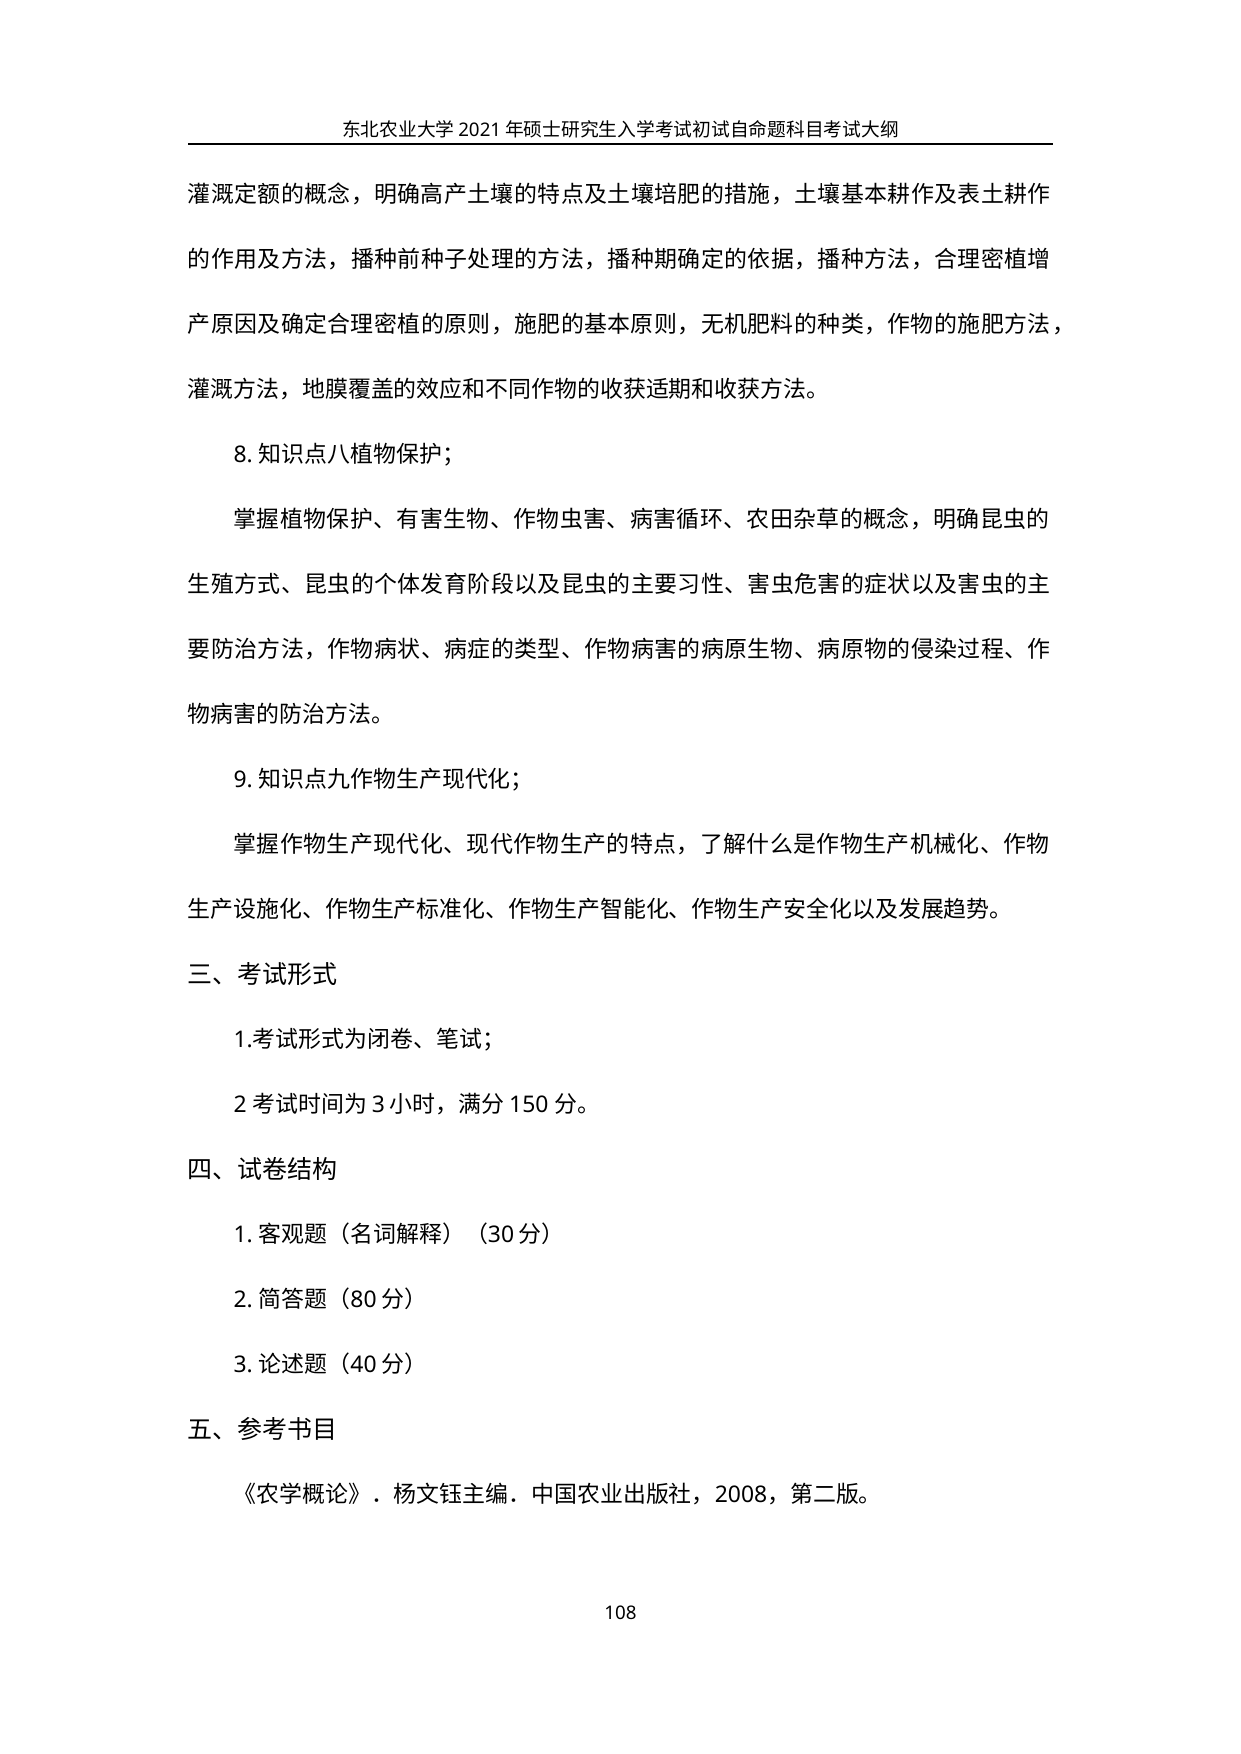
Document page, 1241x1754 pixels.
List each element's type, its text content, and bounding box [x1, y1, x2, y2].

text 3. 论述题（40分） [187, 1330, 1053, 1395]
text 掌握植物保护、有害生物、作物虫害、病害循环、农田杂草的概念，明确昆虫的生殖方式、昆虫的个体发育阶段以及昆虫的主要习性、害虫危害的症状以及害虫的主要防治方法，作物病状、病症的类型、作物病害的病原生物、病原物的侵染过程、作物病害的防治方法。 [187, 485, 1053, 745]
text 三、考试形式 [187, 940, 1053, 1005]
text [187, 160, 1053, 420]
text 8. 知识点八植物保护； [187, 420, 1053, 485]
text 五、参考书目 [187, 1395, 1053, 1460]
text 1.考试形式为闭卷、笔试； [187, 1005, 1053, 1070]
text 2. 简答题（80分） [187, 1265, 1053, 1330]
text 四、试卷结构 [187, 1135, 1053, 1200]
text 2 考试时间为3小时，满分 150 分。 [187, 1070, 1053, 1135]
text 9. 知识点九作物生产现代化； [187, 745, 1053, 810]
text 《农学概论》．杨文钰主编．中国农业出版社，2008，第二版。 [187, 1460, 1053, 1525]
text 1. 客观题（名词解释）（30分） [187, 1200, 1053, 1265]
text 掌握作物生产现代化、现代作物生产的特点，了解什么是作物生产机械化、作物生产设施化、作物生产标准化、作物生产智能化、作物生产安全化以及发展趋势。 [187, 810, 1053, 940]
